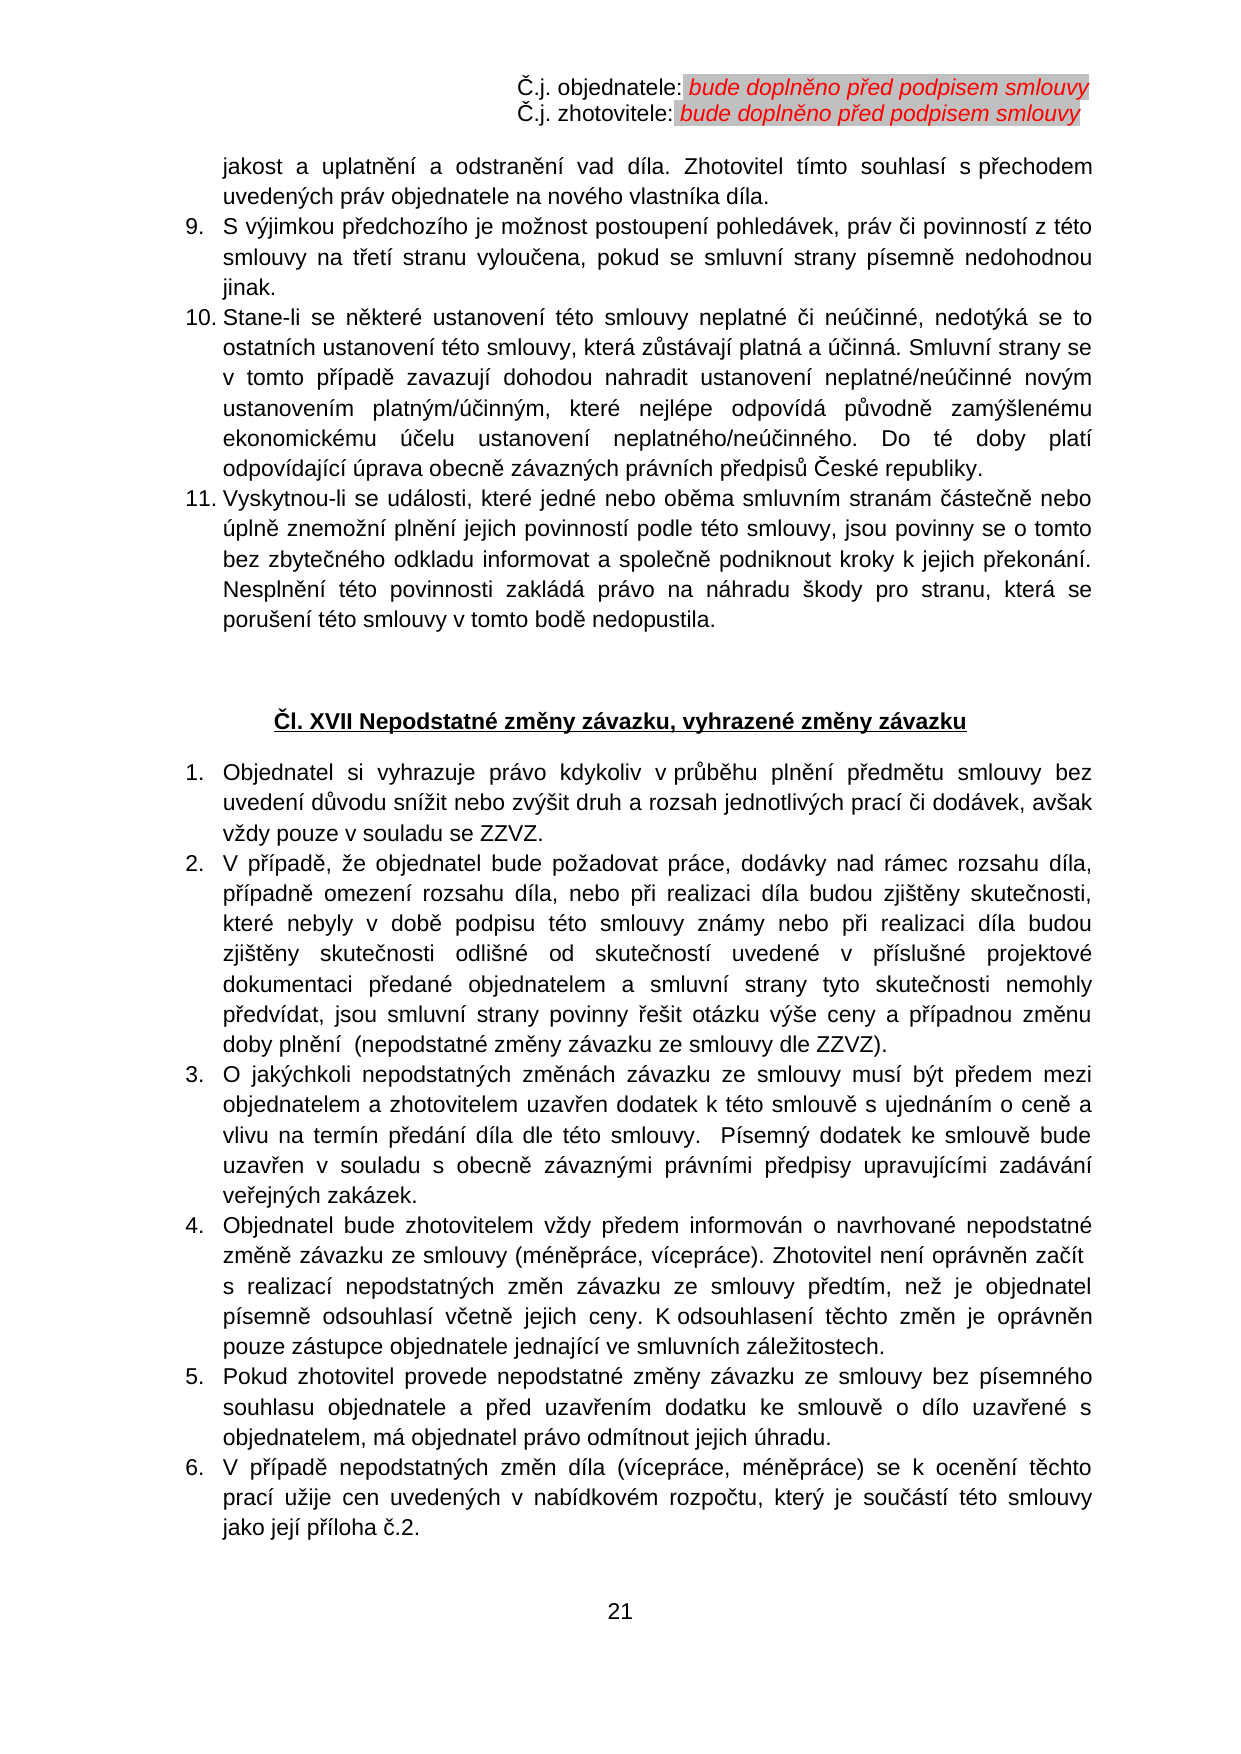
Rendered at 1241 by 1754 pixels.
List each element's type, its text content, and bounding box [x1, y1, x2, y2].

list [185, 153, 1093, 209]
list S výjimkou předchozího je možnost postoupení pohledávek, práv či povinností z této smlouvy na třetí stranu vyloučena, pokud se smluvní strany písemně nedohodnou jinak. [185, 213, 1093, 300]
list Vyskytnou-li se události, které jedné nebo oběma smluvním stranám částečně nebo úplně znemožní plnění jejich povinností podle této smlouvy, jsou povinny se o tomto bez zbytečného odkladu informovat a společně podniknout kroky k jejich překonání. Nesplnění této povinnosti zakládá právo na náhradu škody pro stranu, která se porušení této smlouvy v tomto bodě nedopustila. [185, 485, 1093, 632]
list V případě nepodstatných změn díla (vícepráce, méněpráce) se k ocenění těchto prací užije cen uvedených v nabídkovém rozpočtu, který je součástí této smlouvy jako její příloha č.2. [185, 1454, 1093, 1541]
list Pokud zhotovitel provede nepodstatné změny závazku ze smlouvy bez písemného souhlasu objednatele a před uzavřením dodatku ke smlouvě o dílo uzavřené s objednatelem, má objednatel právo odmítnout jejich úhradu. [185, 1363, 1093, 1450]
list Stane-li se některé ustanovení této smlouvy neplatné či neúčinné, nedotýká se to ostatních ustanovení této smlouvy, která zůstávají platná a účinná. Smluvní strany se v tomto případě zavazují dohodou nahradit ustanovení neplatné/neúčinné novým ustanovením platným/účinným, které nejlépe odpovídá původně zamýšlenému ekonomickému účelu ustanovení neplatného/neúčinného. Do té doby platí odpovídající úprava obecně závazných právních předpisů České republiky. [185, 304, 1093, 481]
list O jakýchkoli nepodstatných změnách závazku ze smlouvy musí být předem mezi objednatelem a zhotovitelem uzavřen dodatek k této smlouvě s ujednáním o ceně a vlivu na termín předání díla dle této smlouvy. Písemný dodatek ke smlouvě bude uzavřen v souladu s obecně závaznými právními předpisy upravujícími zadávání veřejných zakázek. [185, 1061, 1093, 1208]
text Čl. XVII Nepodstatné změny závazku, vyhrazené změny závazku [148, 708, 1093, 734]
list Objednatel bude zhotovitelem vždy předem informován o navrhované nepodstatné změně závazku ze smlouvy (méněpráce, vícepráce). Zhotovitel není oprávněn začít s realizací nepodstatných změn závazku ze smlouvy předtím, než je objednatel písemně odsouhlasí včetně jejich ceny. K odsouhlasení těchto změn je oprávněn pouze zástupce objednatele jednající ve smluvních záležitostech. [185, 1212, 1093, 1359]
list V případě, že objednatel bude požadovat práce, dodávky nad rámec rozsahu díla, případně omezení rozsahu díla, nebo při realizaci díla budou zjištěny skutečnosti, které nebyly v době podpisu této smlouvy známy nebo při realizaci díla budou zjištěny skutečnosti odlišné od skutečností uvedené v příslušné projektové dokumentaci předané objednatelem a smluvní strany tyto skutečnosti nemohly předvídat, jsou smluvní strany povinny řešit otázku výše ceny a případnou změnu doby plnění (nepodstatné změny závazku ze smlouvy dle ZZVZ). [185, 850, 1093, 1057]
list Objednatel si vyhrazuje právo kdykoliv v průběhu plnění předmětu smlouvy bez uvedení důvodu snížit nebo zvýšit druh a rozsah jednotlivých prací či dodávek, avšak vždy pouze v souladu se ZZVZ. [185, 759, 1093, 846]
